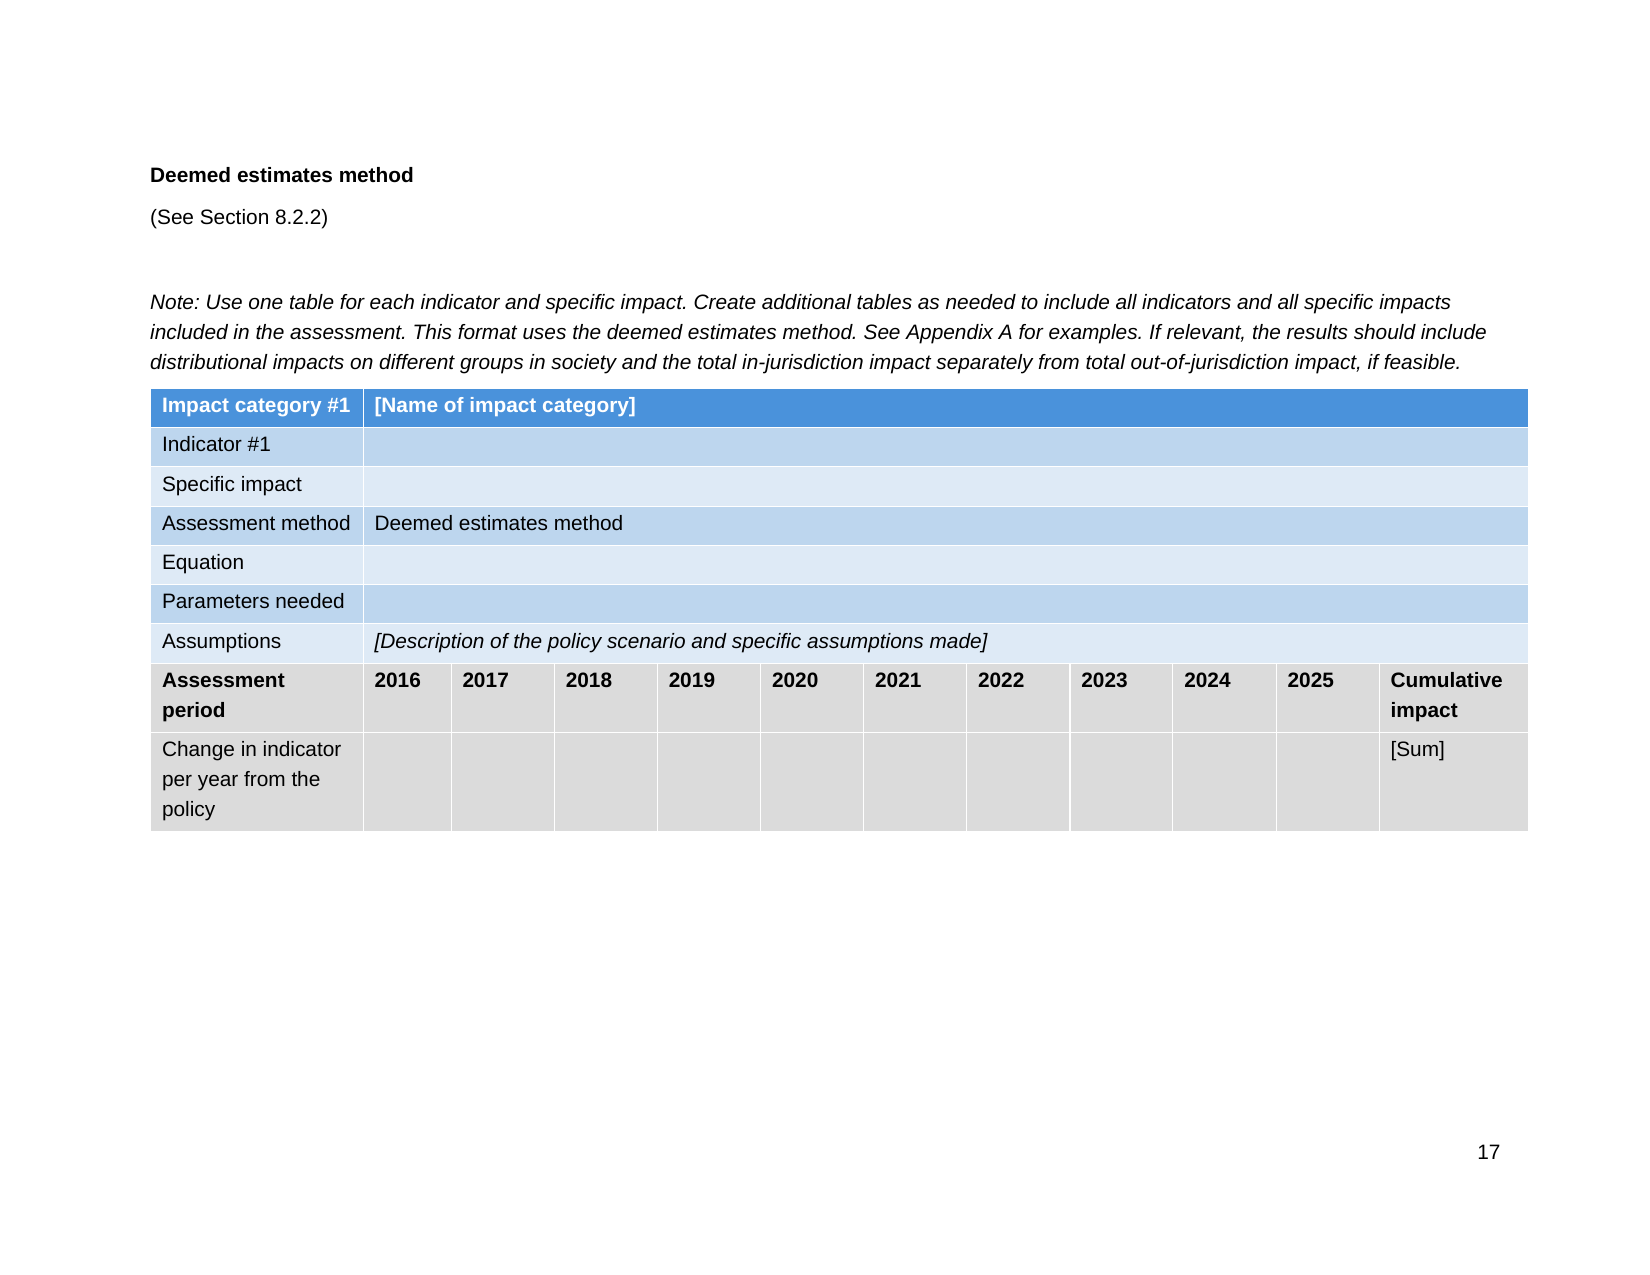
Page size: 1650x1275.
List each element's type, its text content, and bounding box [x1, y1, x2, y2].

table_cell [967, 733, 1069, 831]
table_header [Name of impact category] [364, 389, 1528, 427]
table_cell 2025 [1277, 664, 1379, 732]
table_cell Assessment period [151, 664, 363, 732]
list (See Section 8.2.2) [150, 205, 1500, 229]
table_cell [1173, 733, 1276, 831]
table_cell 2016 [364, 664, 451, 732]
table_cell Parameters needed [151, 585, 363, 623]
table_cell [761, 733, 863, 831]
table_cell [364, 467, 1528, 506]
table_cell Equation [151, 546, 363, 584]
table_cell 2024 [1173, 664, 1276, 732]
table_cell 2023 [1071, 664, 1172, 732]
table_cell [864, 733, 966, 831]
table_cell Assessment method [151, 507, 363, 545]
table_cell Specific impact [151, 467, 363, 506]
table_cell [1071, 733, 1172, 831]
text Deemed estimates method [150, 162, 1500, 186]
table_cell [452, 733, 554, 831]
table_cell Indicator #1 [151, 428, 363, 466]
table_header Impact category #1 [151, 389, 363, 427]
table_cell 2022 [967, 664, 1069, 732]
table_cell [555, 733, 657, 831]
table_cell 2019 [658, 664, 760, 732]
table_cell [364, 733, 451, 831]
table_cell [1277, 733, 1379, 831]
table_cell Change in indicator per year from the policy [151, 733, 363, 831]
table_cell [364, 428, 1528, 466]
table_cell Assumptions [151, 624, 363, 663]
table_cell [364, 585, 1528, 623]
table_cell Deemed estimates method [364, 507, 1528, 545]
table_cell [Description of the policy scenario and specific assumptions made] [364, 624, 1528, 663]
table_cell [Sum] [1380, 733, 1528, 831]
table_cell 2017 [452, 664, 554, 732]
list Note: Use one table for each indicator and specific impact. Create additional tables as needed to include all indicators and all specific impacts included in the assessment. This format uses the deemed estimates method. See Appendix A for examples. If relevant, the results should include distributional impacts on different groups in society and the total in-jurisdiction impact separately from total out-of-jurisdiction impact, if feasible. [150, 290, 1500, 373]
table_cell [658, 733, 760, 831]
table_cell 2018 [555, 664, 657, 732]
table_cell 2020 [761, 664, 863, 732]
table_cell Cumulative impact [1380, 664, 1528, 732]
table_cell [364, 546, 1528, 584]
table_cell 2021 [864, 664, 966, 732]
